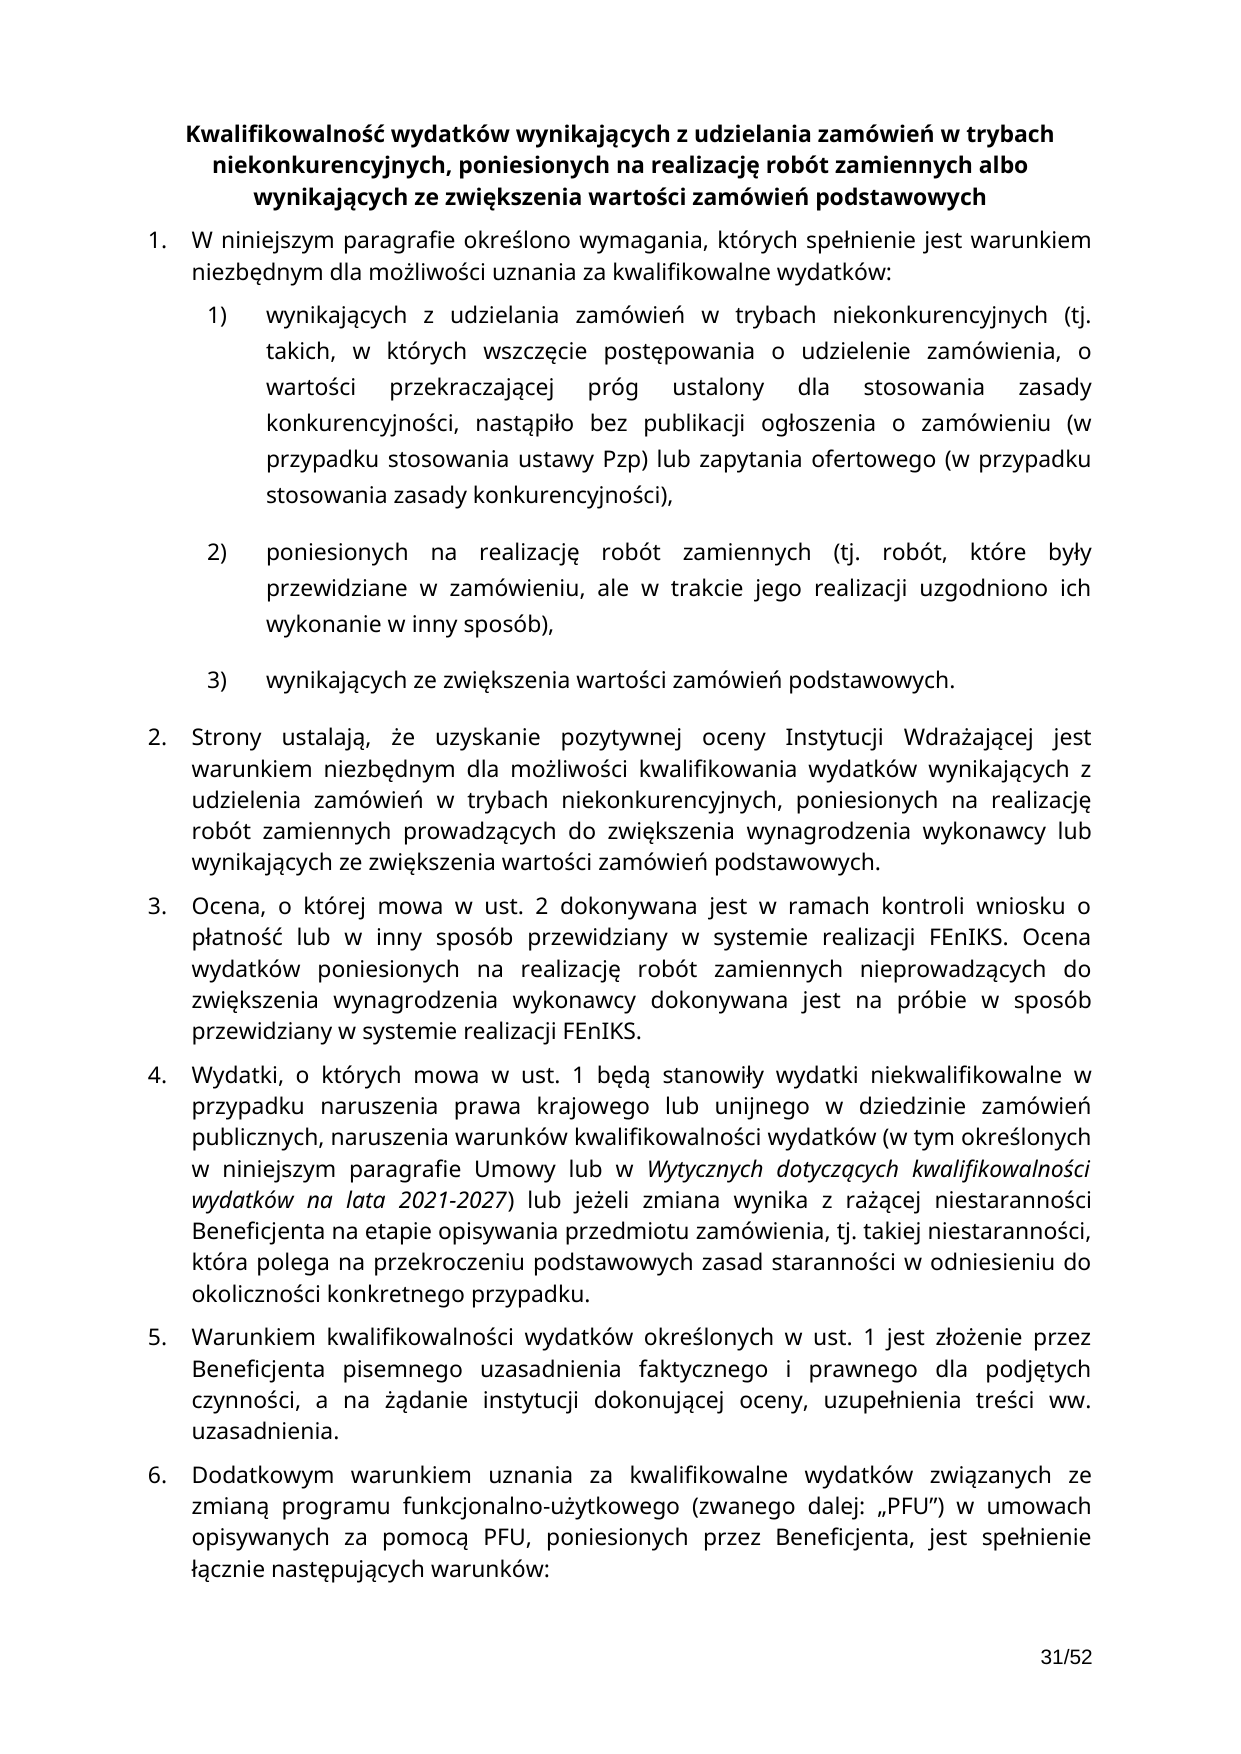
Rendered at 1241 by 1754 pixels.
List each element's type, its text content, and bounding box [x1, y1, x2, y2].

list wynikających z udzielania zamówień w trybach niekonkurencyjnych (tj. takich, w których wszczęcie postępowania o udzielenie zamówienia, o wartości przekraczającej próg ustalony dla stosowania zasady konkurencyjności, nastąpiło bez publikacji ogłoszenia o zamówieniu (w przypadku stosowania ustawy Pzp) lub zapytania ofertowego (w przypadku stosowania zasady konkurencyjności), [207, 299, 1092, 510]
list W niniejszym paragrafie określono wymagania, których spełnienie jest warunkiem niezbędnym dla możliwości uznania za kwalifikowalne wydatków: [148, 224, 1092, 287]
list poniesionych na realizację robót zamiennych (tj. robót, które były przewidziane w zamówieniu, ale w trakcie jego realizacji uzgodniono ich wykonanie w inny sposób), [207, 536, 1092, 639]
list Ocena, o której mowa w ust. 2 dokonywana jest w ramach kontroli wniosku o płatność lub w inny sposób przewidziany w systemie realizacji FEnIKS. Ocena wydatków poniesionych na realizację robót zamiennych nieprowadzących do zwiększenia wynagrodzenia wykonawcy dokonywana jest na próbie w sposób przewidziany w systemie realizacji FEnIKS. [148, 890, 1092, 1046]
text Kwalifikowalność wydatków wynikających z udzielania zamówień w trybach niekonkurencyjnych, poniesionych na realizację robót zamiennych albo wynikających ze zwiększenia wartości zamówień podstawowych [148, 118, 1092, 212]
list wynikających ze zwiększenia wartości zamówień podstawowych. [207, 664, 1092, 696]
list Warunkiem kwalifikowalności wydatków określonych w ust. 1 jest złożenie przez Beneficjenta pisemnego uzasadnienia faktycznego i prawnego dla podjętych czynności, a na żądanie instytucji dokonującej oceny, uzupełnienia treści ww. uzasadnienia. [148, 1321, 1092, 1446]
list Dodatkowym warunkiem uznania za kwalifikowalne wydatków związanych ze zmianą programu funkcjonalno-użytkowego (zwanego dalej: „PFU”) w umowach opisywanych za pomocą PFU, poniesionych przez Beneficjenta, jest spełnienie łącznie następujących warunków: [148, 1459, 1092, 1584]
list Wydatki, o których mowa w ust. 1 będą stanowiły wydatki niekwalifikowalne w przypadku naruszenia prawa krajowego lub unijnego w dziedzinie zamówień publicznych, naruszenia warunków kwalifikowalności wydatków (w tym określonych w niniejszym paragrafie Umowy lub w Wytycznych dotyczących kwalifikowalności wydatków na lata 2021-2027) lub jeżeli zmiana wynika z rażącej niestaranności Beneficjenta na etapie opisywania przedmiotu zamówienia, tj. takiej niestaranności, która polega na przekroczeniu podstawowych zasad staranności w odniesieniu do okoliczności konkretnego przypadku. [148, 1059, 1092, 1309]
list Strony ustalają, że uzyskanie pozytywnej oceny Instytucji Wdrażającej jest warunkiem niezbędnym dla możliwości kwalifikowania wydatków wynikających z udzielenia zamówień w trybach niekonkurencyjnych, poniesionych na realizację robót zamiennych prowadzących do zwiększenia wynagrodzenia wykonawcy lub wynikających ze zwiększenia wartości zamówień podstawowych. [148, 721, 1092, 877]
